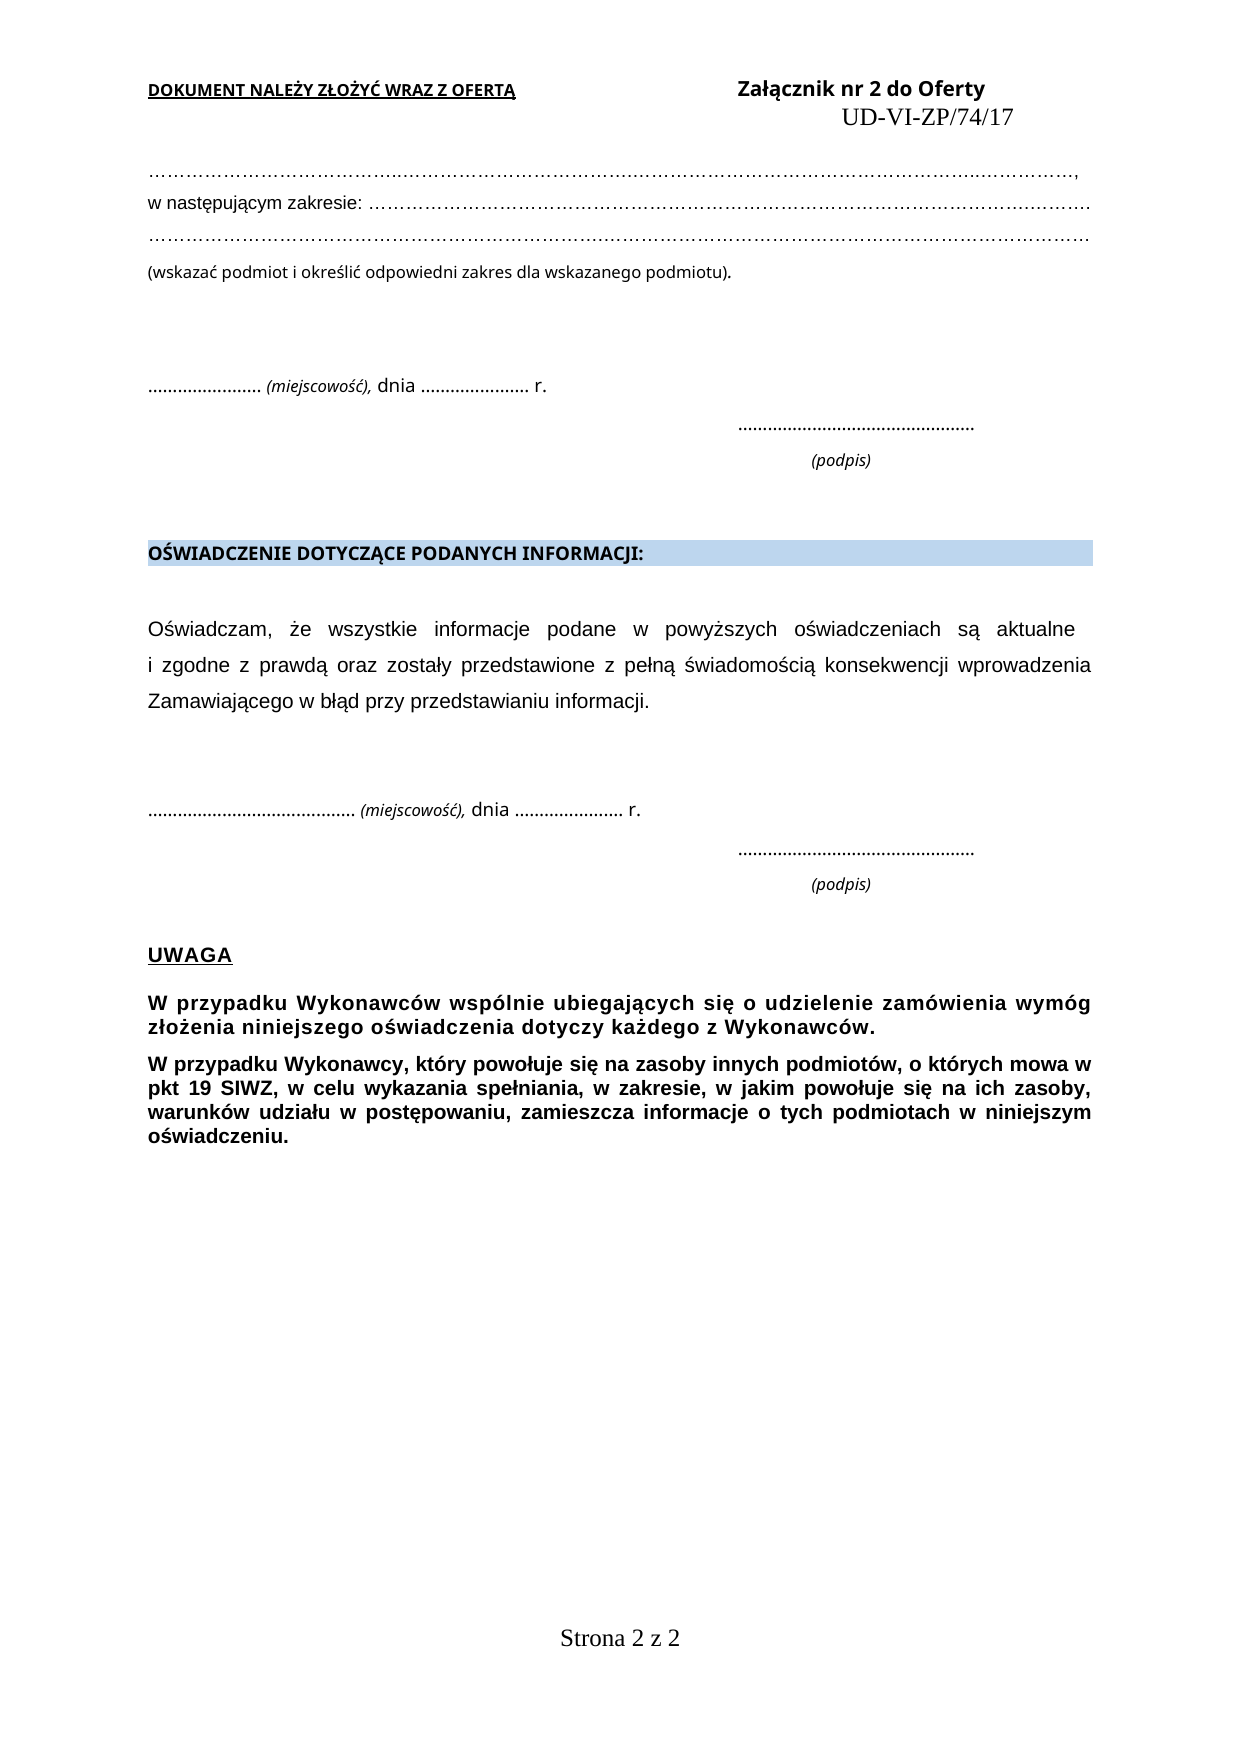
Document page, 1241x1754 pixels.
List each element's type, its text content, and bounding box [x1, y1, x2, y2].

text UWAGA [148, 943, 1093, 967]
text …………….……. (miejscowość), dnia …………………. r. [148, 372, 1093, 398]
text ………………………………………… [148, 835, 1093, 860]
text (podpis) [738, 449, 1093, 472]
text W przypadku Wykonawców wspólnie ubiegających się o udzielenie zamówienia wymóg złożenia niniejszego oświadczenia dotyczy każdego z Wykonawców. [148, 991, 1093, 1039]
text (podpis) [738, 873, 1093, 896]
text ………………………….….……. (miejscowość), dnia …………………. r. [148, 797, 1093, 822]
text OŚWIADCZENIE DOTYCZĄCE PODANYCH INFORMACJI: [148, 540, 1093, 566]
text …………………………………..……………………………….………………………………………………..……………, w następującym zakresie: …………………………………………………………………………………………….………. [148, 160, 1093, 213]
text ……………………………………………………………….…………………………………………………………………… (wskazać podmiot i określić odpowiedni zakres dla wskazanego podmiotu). [148, 224, 1093, 284]
text Oświadczam, że wszystkie informacje podane w powyższych oświadczeniach są aktualne i zgodne z prawdą oraz zostały przedstawione z pełną świadomością konsekwencji wprowadzenia Zamawiającego w błąd przy przedstawianiu informacji. [148, 617, 1093, 713]
text W przypadku Wykonawcy, który powołuje się na zasoby innych podmiotów, o których mowa w pkt 19 SIWZ, w celu wykazania spełniania, w zakresie, w jakim powołuje się na ich zasoby, warunków udziału w postępowaniu, zamieszcza informacje o tych podmiotach w niniejszym oświadczeniu. [148, 1052, 1093, 1147]
text ………………………………………… [148, 411, 1093, 436]
